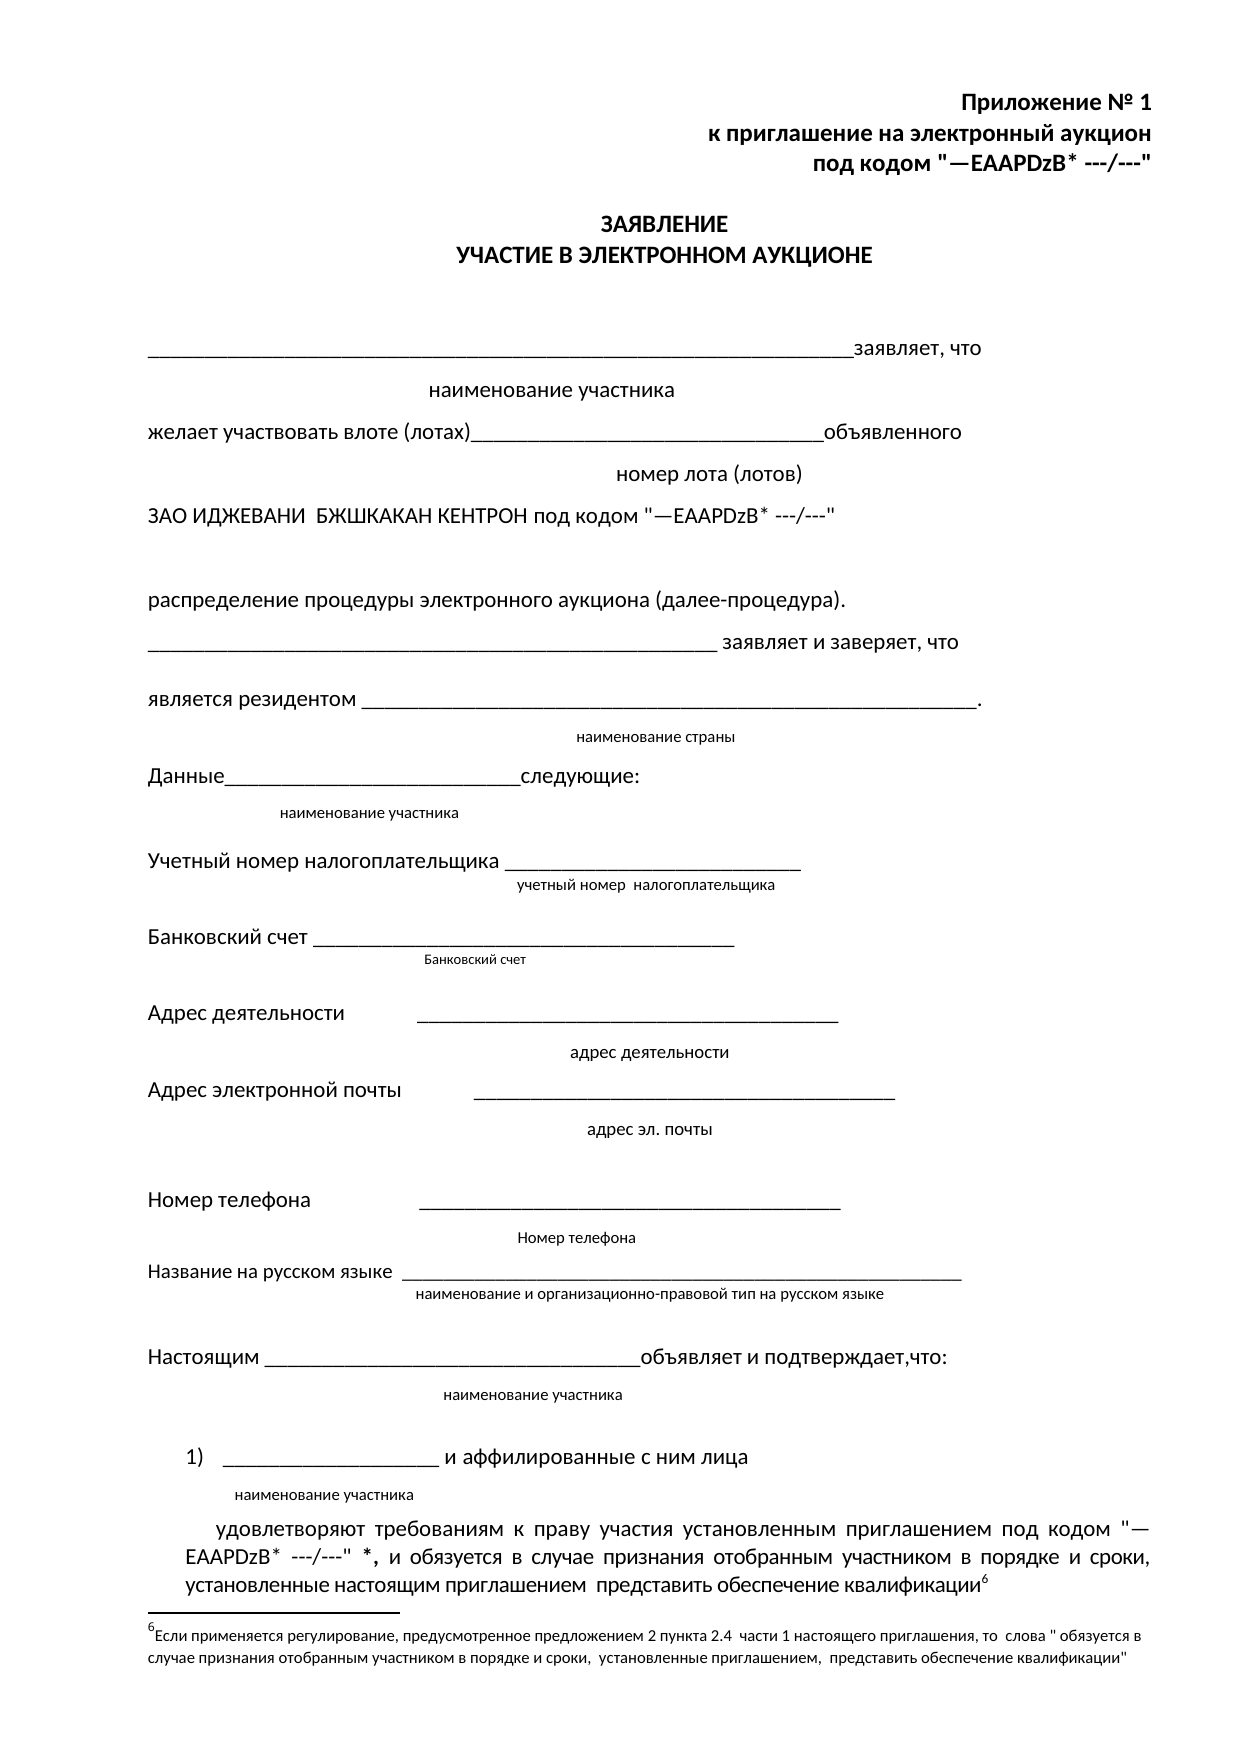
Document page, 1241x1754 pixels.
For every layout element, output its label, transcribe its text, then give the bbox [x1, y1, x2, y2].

text Данные__________________________следующие: [148, 761, 1152, 789]
text наименование участника [428, 375, 1152, 403]
text наименование участника [148, 1484, 1152, 1504]
text наименование участника [443, 1384, 1152, 1404]
text является резидентом ______________________________________________________. [148, 684, 1152, 713]
text Учетный номер налогоплательщика __________________________ [148, 846, 1152, 874]
text учетный номер налогоплательщика [148, 874, 1152, 894]
text Адрес деятельности _____________________________________ [148, 998, 1152, 1026]
text удовлетворяют требованиям к праву участия установленным приглашением под кодом "—EAAPDzB* ---/---" *, и обязуется в случае признания отобранным участником в порядке и сроки, установленные настоящим приглашением представить обеспечение квалификации [185, 1514, 1152, 1598]
text ______________________________________________________________заявляет, что [148, 333, 1152, 361]
text номер лота (лотов) [606, 459, 1152, 487]
text желает участвовать влоте (лотах)_______________________________объявленного [148, 417, 1152, 445]
text Название на русском языке ______________________________________________________ [148, 1258, 1152, 1283]
text под кодом "—EAAPDzB* ---/---" [177, 147, 1152, 178]
text Банковский счет _____________________________________ [148, 922, 1152, 950]
list ___________________ и аффилированные с ним лица [185, 1442, 1152, 1470]
text наименование и организационно-правовой тип на русском языке [148, 1283, 1152, 1304]
text Адрес электронной почты _____________________________________ [148, 1075, 1152, 1103]
text к приглашение на электронный аукцион [177, 117, 1152, 147]
text Банковский счет [148, 950, 1152, 968]
text ЗАО ИДЖЕВАНИ БЖШКАКАН КЕНТРОН под кодом "—EAAPDzB* ---/---" [148, 501, 1152, 529]
text адрес деятельности [148, 1040, 1152, 1063]
text Номер телефона _____________________________________ [148, 1186, 1152, 1213]
text наименование участника [148, 803, 1152, 823]
text наименование страны [576, 727, 1152, 747]
text Номер телефона [517, 1227, 1152, 1248]
text ЗАЯВЛЕНИЕ [177, 208, 1152, 239]
text адрес эл. почты [148, 1117, 1152, 1140]
text __________________________________________________ заявляет и заверяет, что [148, 627, 1152, 655]
text Приложение № 1 [148, 86, 1152, 117]
text распределение процедуры электронного аукциона (далее-процедура). [148, 585, 1152, 613]
text Настоящим _________________________________объявляет и подтверждает,что: [148, 1342, 1152, 1370]
text УЧАСТИЕ В ЭЛЕКТРОННОМ АУКЦИОНЕ [177, 239, 1152, 269]
